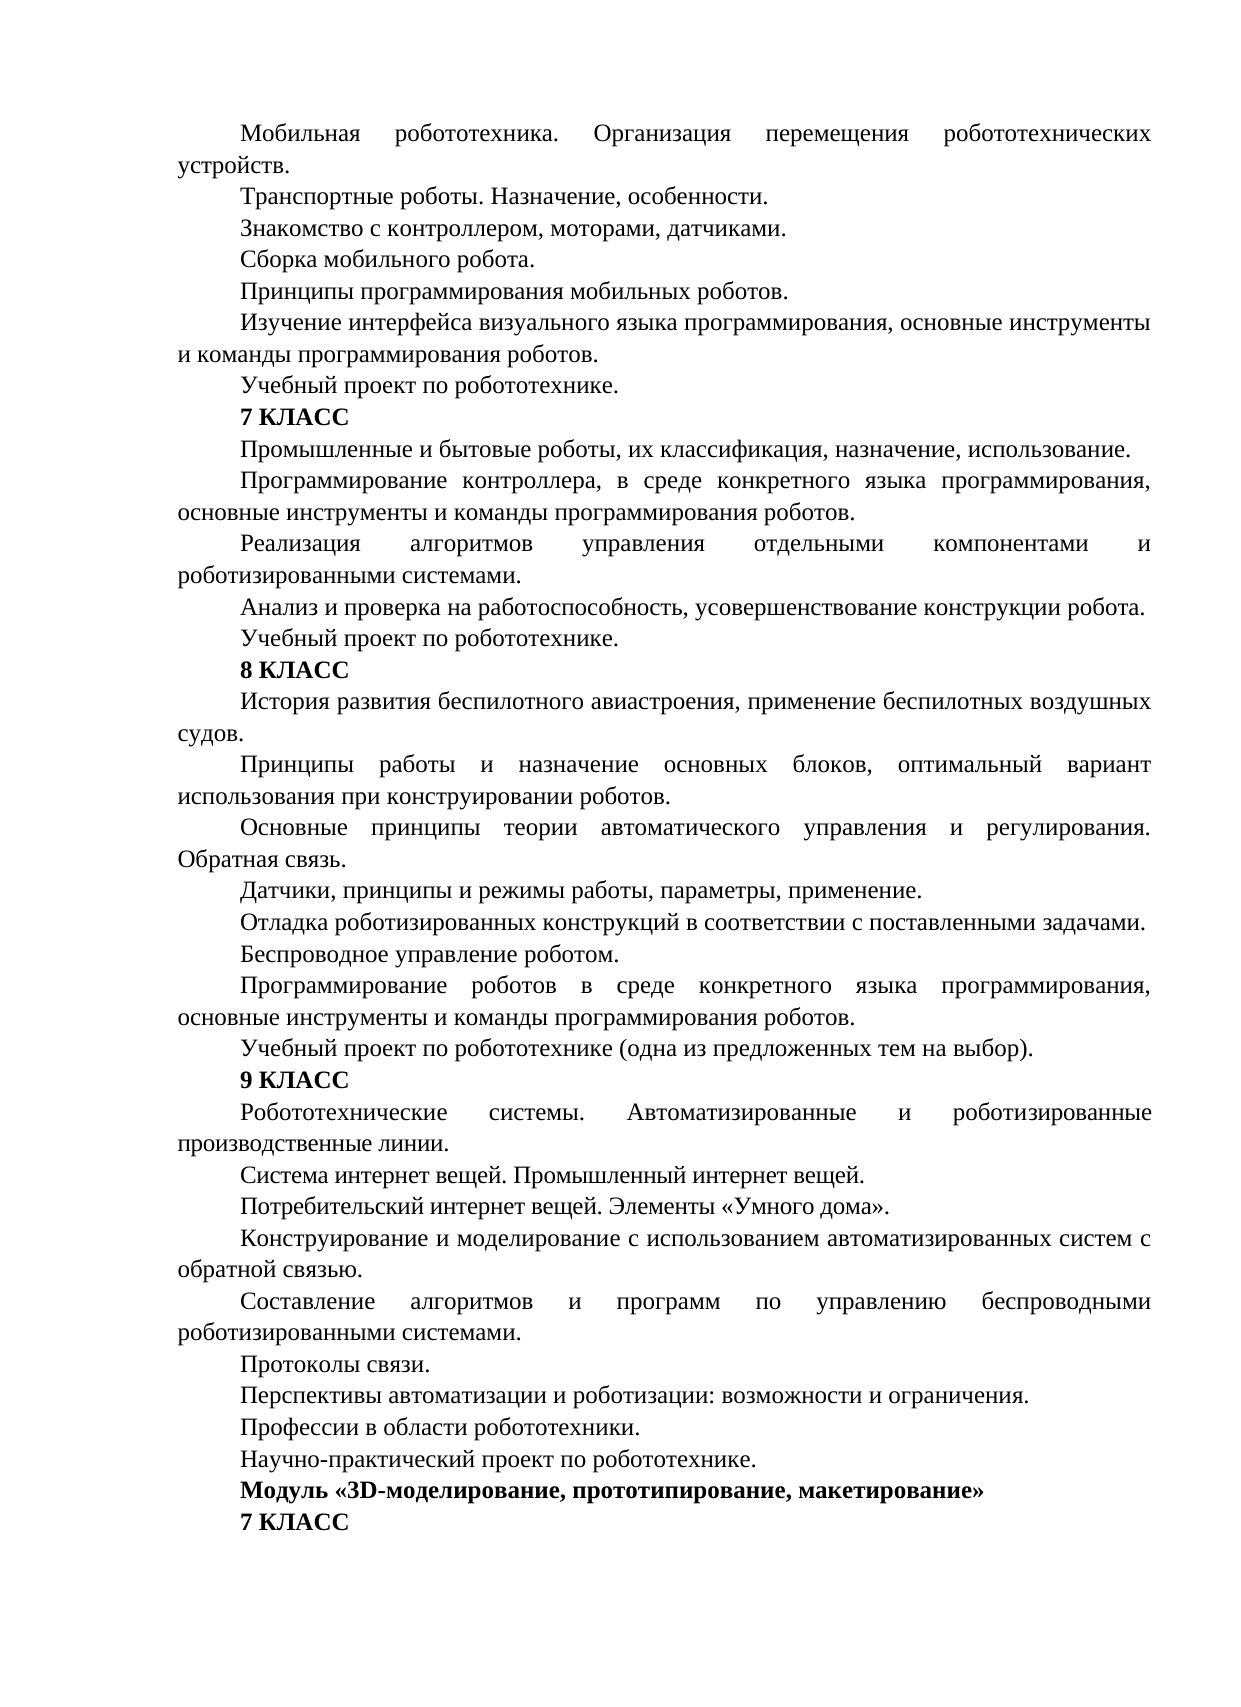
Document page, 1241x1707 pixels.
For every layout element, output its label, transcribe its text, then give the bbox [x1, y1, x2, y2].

text Протоколы связи. [177, 1349, 1152, 1378]
text Система интернет вещей. Промышленный интернет вещей. [177, 1160, 1152, 1188]
text 7 КЛАСС [177, 402, 1152, 431]
text Программирование контроллера, в среде конкретного языка программирования, основные инструменты и команды программирования роботов. [177, 465, 1152, 526]
text Сборка мобильного робота. [177, 244, 1152, 273]
text Мобильная робототехника. Организация перемещения робототехнических устройств. [177, 118, 1152, 178]
text Отладка роботизированных конструкций в соответствии с поставленными задачами. [177, 907, 1152, 936]
text Профессии в области робототехники. [177, 1412, 1152, 1441]
text Знакомство с контроллером, моторами, датчиками. [177, 213, 1152, 242]
text Учебный проект по робототехнике. [177, 623, 1152, 652]
text Потребительский интернет вещей. Элементы «Умного дома». [177, 1191, 1152, 1220]
text Изучение интерфейса визуального языка программирования, основные инструменты и команды программирования роботов. [177, 307, 1152, 368]
text Промышленные и бытовые роботы, их классификация, назначение, использование. [177, 434, 1152, 462]
text Программирование роботов в среде конкретного языка программирования, основные инструменты и команды программирования роботов. [177, 970, 1152, 1031]
text Научно-практический проект по робототехнике. [177, 1444, 1152, 1472]
text Основные принципы теории автоматического управления и регулирования. Обратная связь. [177, 812, 1152, 873]
text Анализ и проверка на работоспособность, усовершенствование конструкции робота. [177, 592, 1152, 620]
text Конструирование и моделирование с использованием автоматизированных систем с обратной связью. [177, 1223, 1152, 1283]
text Учебный проект по робототехнике. [177, 371, 1152, 399]
text Учебный проект по робототехнике (одна из предложенных тем на выбор). [177, 1033, 1152, 1062]
text Робототехнические системы. Автоматизированные и роботизированные производственные линии. [177, 1097, 1152, 1157]
text Составление алгоритмов и программ по управлению беспроводными роботизированными системами. [177, 1286, 1152, 1346]
text Беспроводное управление роботом. [177, 939, 1152, 967]
text История развития беспилотного авиастроения, применение беспилотных воздушных судов. [177, 686, 1152, 747]
text 8 КЛАСС [177, 655, 1152, 683]
text Модуль «3D-моделирование, прототипирование, макетирование» [177, 1475, 1152, 1504]
text Датчики, принципы и режимы работы, параметры, применение. [177, 876, 1152, 904]
text 9 КЛАСС [177, 1065, 1152, 1094]
text Перспективы автоматизации и роботизации: возможности и ограничения. [177, 1381, 1152, 1409]
text Реализация алгоритмов управления отдельными компонентами и роботизированными системами. [177, 528, 1152, 589]
text 7 КЛАСС [177, 1507, 1152, 1536]
text Транспортные роботы. Назначение, особенности. [177, 181, 1152, 210]
text Принципы работы и назначение основных блоков, оптимальный вариант использования при конструировании роботов. [177, 749, 1152, 810]
text Принципы программирования мобильных роботов. [177, 276, 1152, 305]
